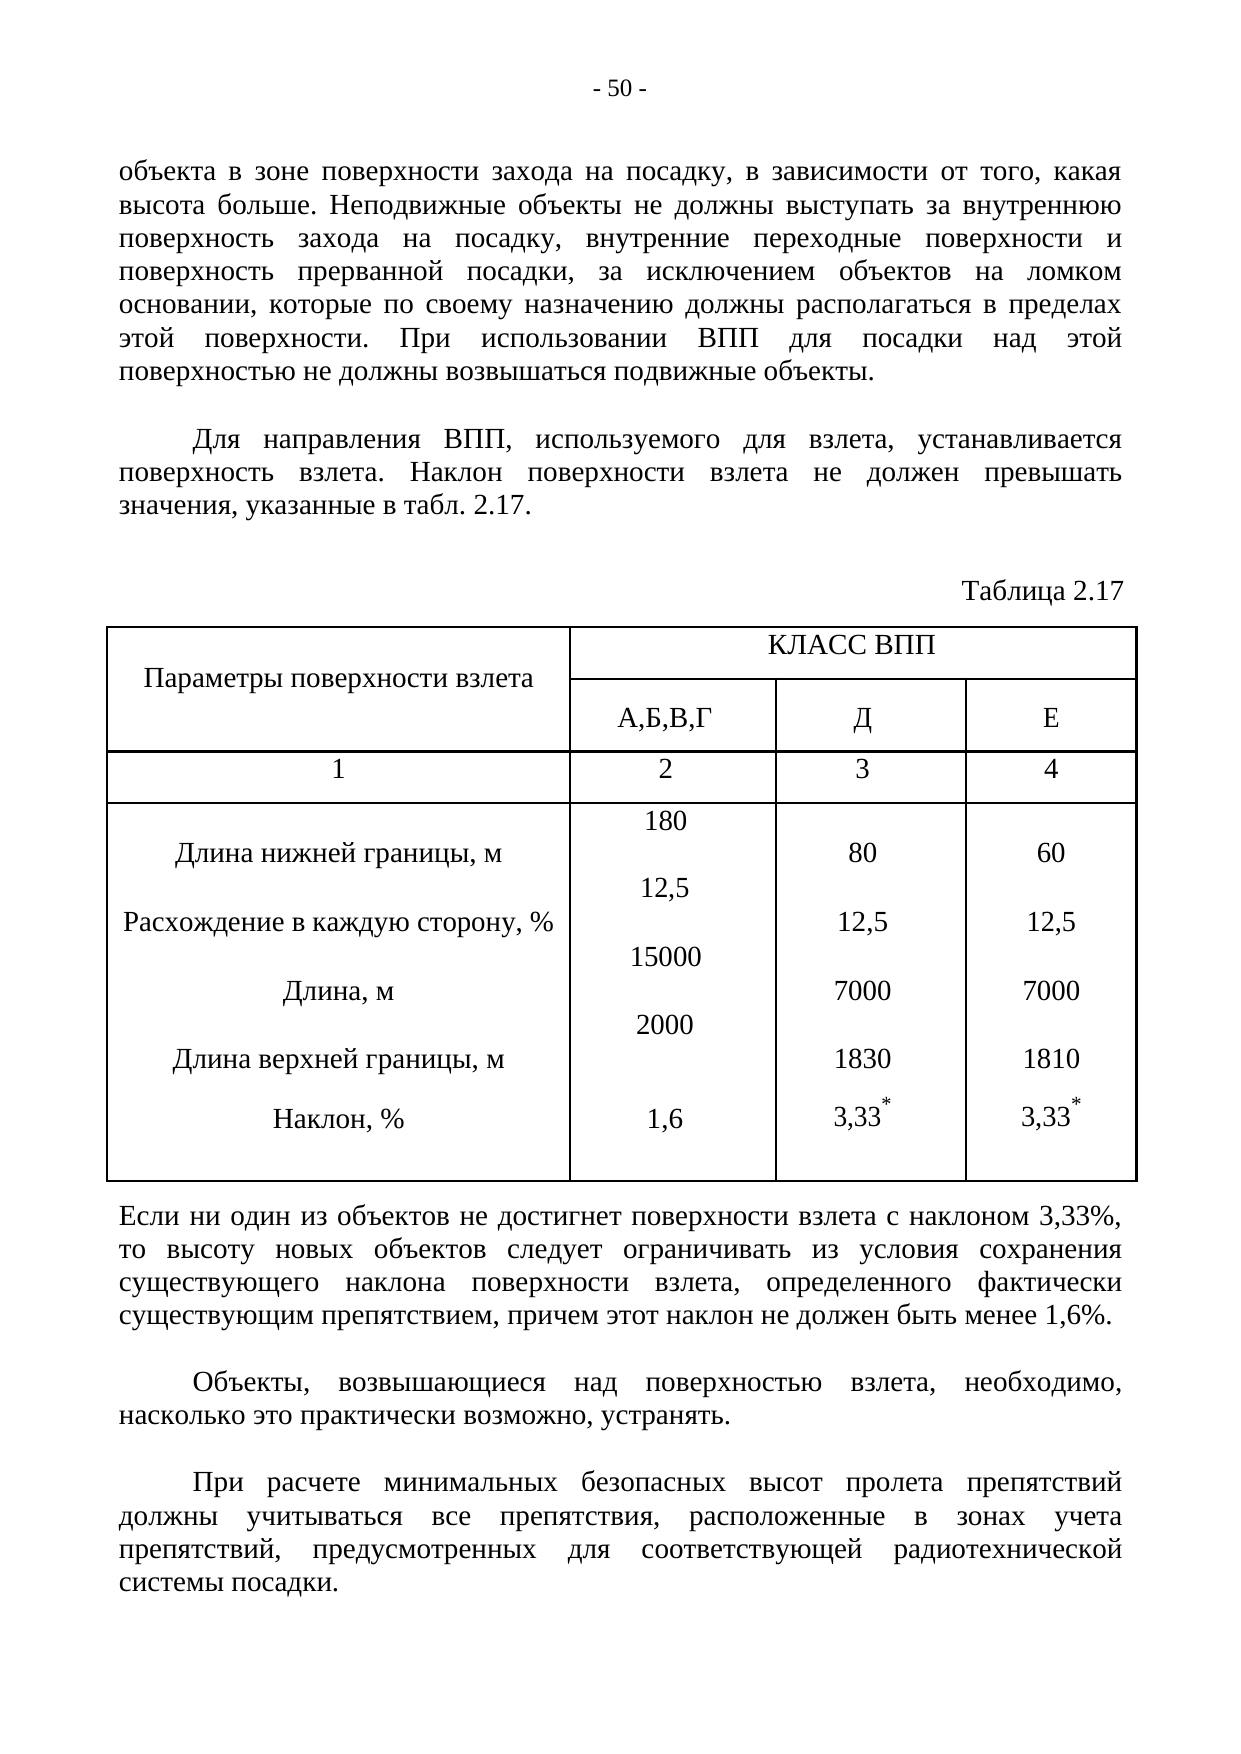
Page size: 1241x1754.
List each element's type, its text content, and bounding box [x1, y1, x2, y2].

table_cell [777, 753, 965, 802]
text Если ни один из объектов не достигнет поверхности взлета с наклоном 3,33%, то высоту новых объектов следует ограничивать из условия сохранения существующего наклона поверхности взлета, определенного фактически существующим препятствием, причем этот наклон не должен быть менее 1,6%. [119, 1199, 1123, 1331]
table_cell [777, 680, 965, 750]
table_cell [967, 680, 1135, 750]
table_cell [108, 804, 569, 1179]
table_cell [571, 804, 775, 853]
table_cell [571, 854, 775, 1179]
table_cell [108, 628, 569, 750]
text Для направления ВПП, используемого для взлета, устанавливается поверхность взлета. Наклон поверхности взлета не должен превышать значения, указанные в табл. 2.17. [119, 422, 1123, 521]
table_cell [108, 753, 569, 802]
text объекта в зоне поверхности захода на посадку, в зависимости от того, какая высота больше. Неподвижные объекты не должны выступать за внутреннюю поверхность захода на посадку, внутренние переходные поверхности и поверхность прерванной посадки, за исключением объектов на ломком основании, которые по своему назначению должны располагаться в пределах этой поверхности. При использовании ВПП для посадки над этой поверхностью не должны возвышаться подвижные объекты. [119, 154, 1123, 387]
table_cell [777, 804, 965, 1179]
text При расчете минимальных безопасных высот пролета препятствий должны учитываться все препятствия, расположенные в зонах учета препятствий, предусмотренных для соответствующей радиотехнической системы посадки. [119, 1466, 1123, 1597]
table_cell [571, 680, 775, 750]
text - 50 - [106, 73, 1133, 102]
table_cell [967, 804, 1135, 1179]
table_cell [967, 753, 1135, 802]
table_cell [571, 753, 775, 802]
text Объекты, возвышающиеся над поверхностью взлета, необходимо, насколько это практически возможно, устранять. [119, 1366, 1123, 1431]
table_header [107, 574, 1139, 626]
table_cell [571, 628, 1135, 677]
